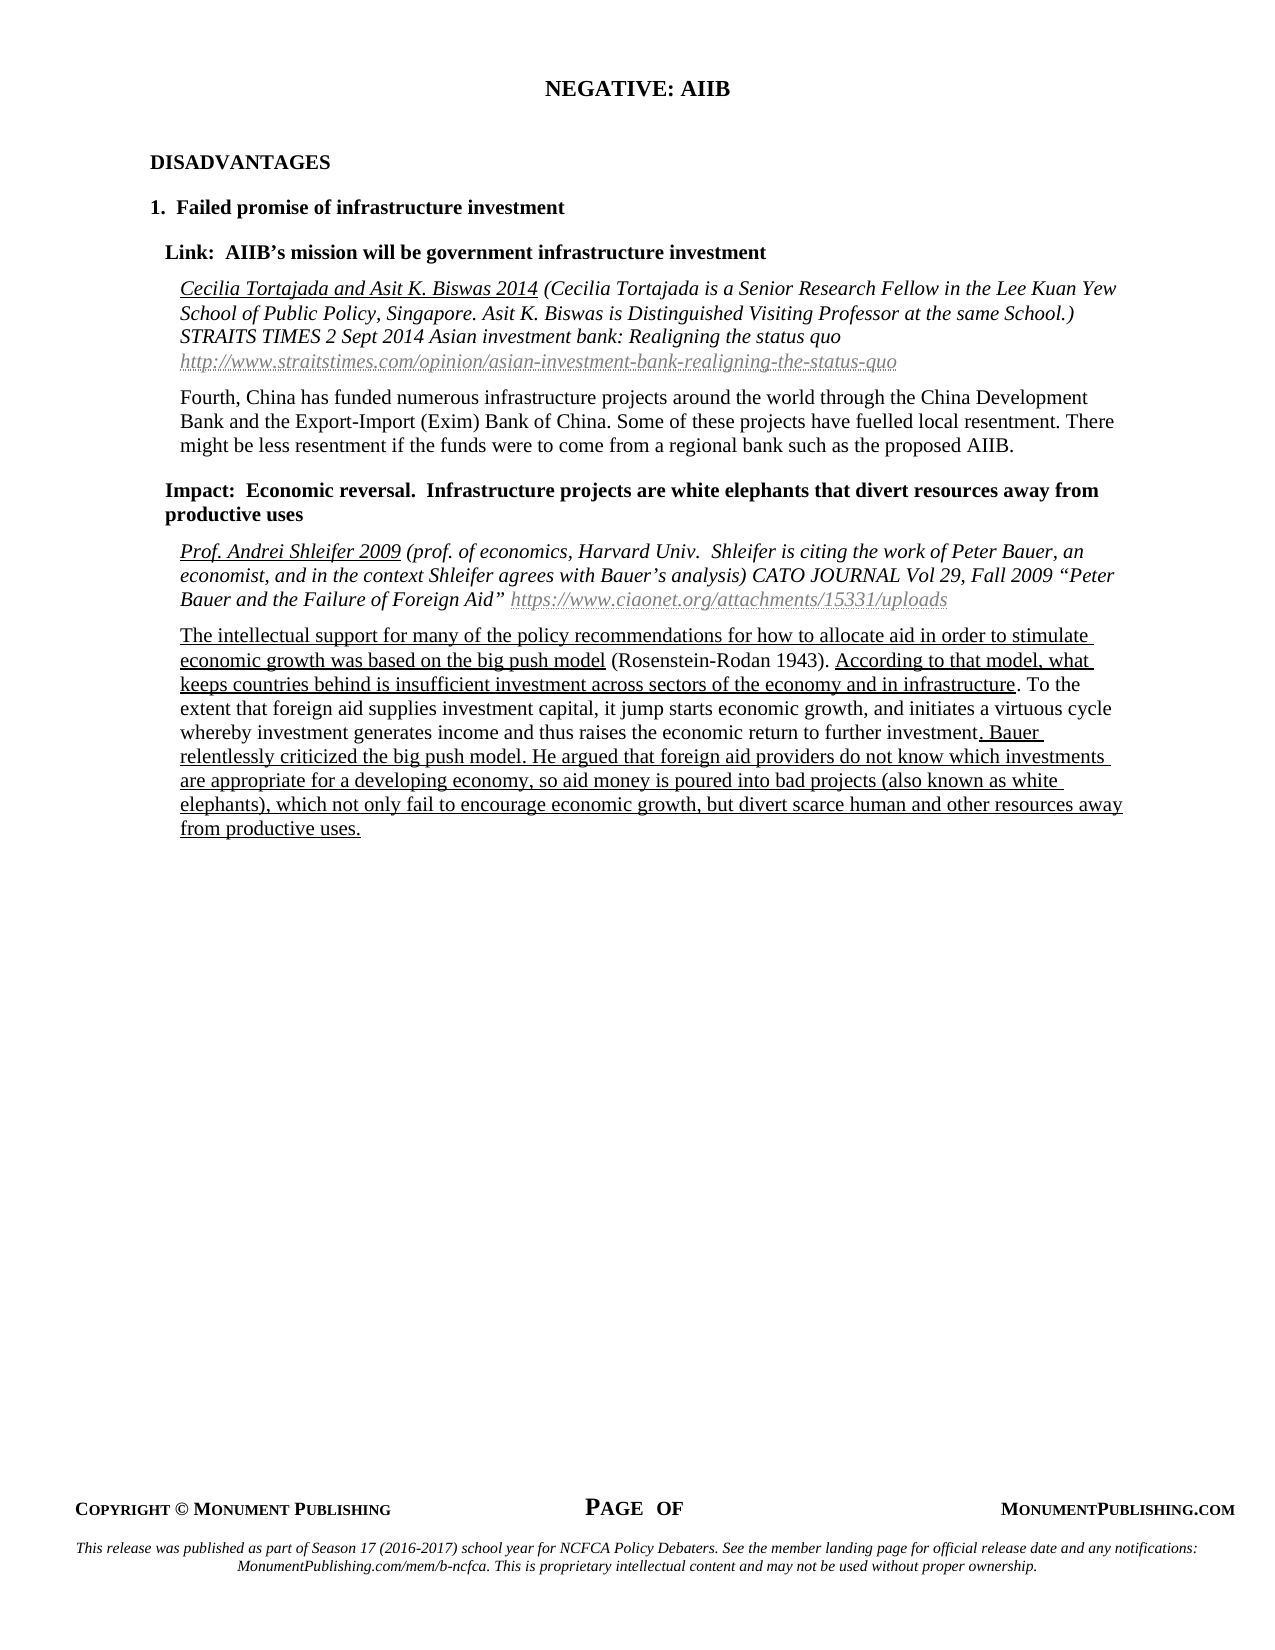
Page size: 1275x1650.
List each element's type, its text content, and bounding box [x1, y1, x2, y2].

text Cecilia Tortajada and Asit K. Biswas 2014 (Cecilia Tortajada is a Senior Research Fellow in the Lee Kuan Yew School of Public Policy, Singapore. Asit K. Biswas is Distinguished Visiting Professor at the same School.) STRAITS TIMES 2 Sept 2014 Asian investment bank: Realigning the status quo http://www.straitstimes.com/opinion/asian-investment-bank-realigning-the-status-quo [180, 276, 1125, 373]
text 1. Failed promise of infrastructure investment [150, 195, 1125, 219]
text Impact: Economic reversal. Infrastructure projects are white elephants that divert resources away from productive uses [165, 478, 1125, 526]
text DISADVANTAGES [150, 150, 1125, 174]
text Link: AIIB’s mission will be government infrastructure investment [165, 240, 1125, 264]
text Fourth, China has funded numerous infrastructure projects around the world through the China Development Bank and the Export-Import (Exim) Bank of China. Some of these projects have fuelled local resentment. There might be less resentment if the funds were to come from a regional bank such as the proposed AIIB. [180, 385, 1125, 457]
text The intellectual support for many of the policy recommendations for how to allocate aid in order to stimulate economic growth was based on the big push model (Rosenstein-Rodan 1943). According to that model, what keeps countries behind is insufficient investment across sectors of the economy and in infrastructure. To the extent that foreign aid supplies investment capital, it jump starts economic growth, and initiates a virtuous cycle whereby investment generates income and thus raises the economic return to further investment. Bauer relentlessly criticized the big push model. He argued that foreign aid providers do not know which investments are appropriate for a developing economy, so aid money is poured into bad projects (also known as white elephants), which not only fail to encourage economic growth, but divert scarce human and other resources away from productive uses. [180, 623, 1125, 840]
text Prof. Andrei Shleifer 2009 (prof. of economics, Harvard Univ. Shleifer is citing the work of Peter Bauer, an economist, and in the context Shleifer agrees with Bauer’s analysis) CATO JOURNAL Vol 29, Fall 2009 “Peter Bauer and the Failure of Foreign Aid” https://www.ciaonet.org/attachments/15331/uploads [180, 539, 1125, 611]
